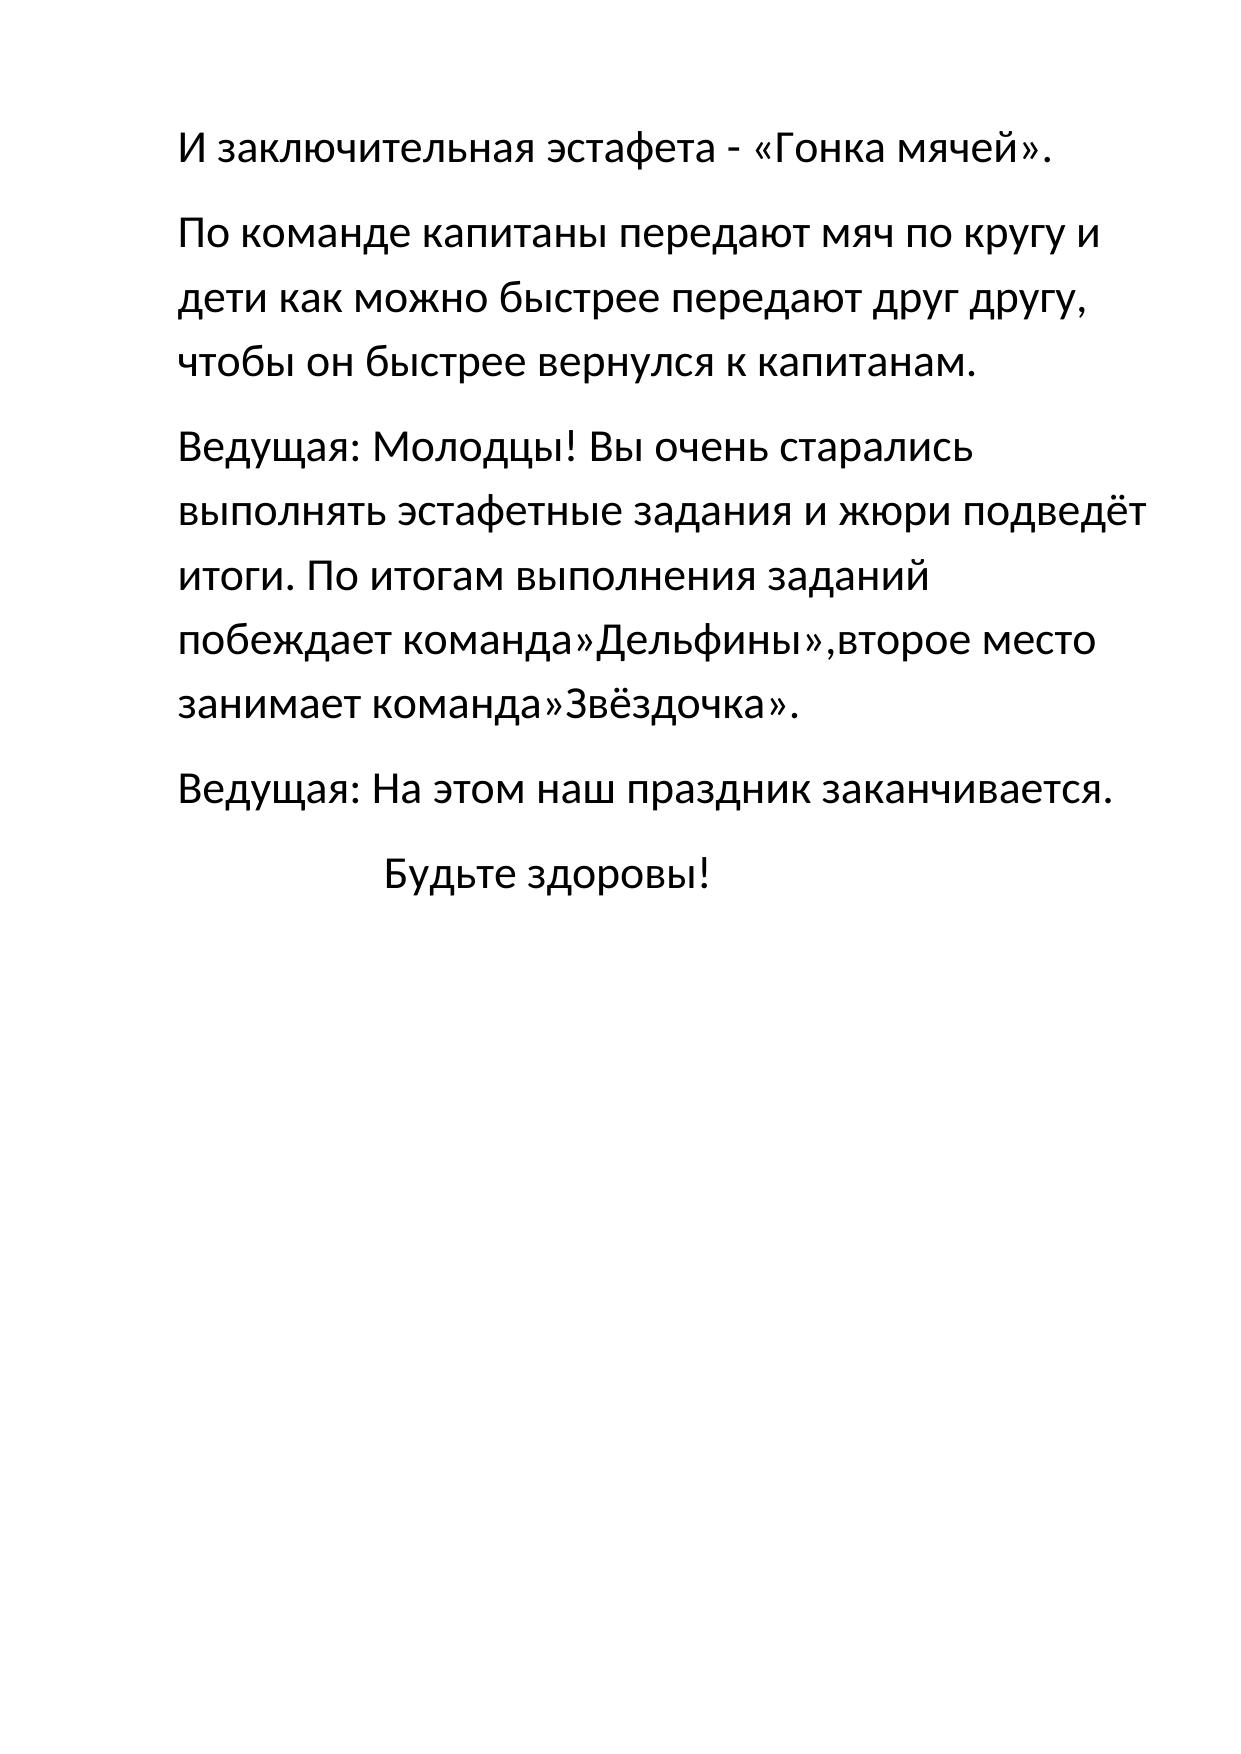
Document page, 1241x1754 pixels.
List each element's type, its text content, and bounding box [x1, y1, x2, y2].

text И заключительная эстафета - «Гонка мячей». [177, 118, 1152, 174]
text Будьте здоровы! [177, 844, 1152, 900]
text По команде капитаны передают мяч по кругу и дети как можно быстрее передают друг другу, чтобы он быстрее вернулся к капитанам. [177, 203, 1152, 388]
text Ведущая: Молодцы! Вы очень старались выполнять эстафетные задания и жюри подведёт итоги. По итогам выполнения заданий побеждает команда»Дельфины»,второе место занимает команда»Звёздочка». [177, 417, 1152, 730]
text Ведущая: На этом наш праздник заканчивается. [177, 759, 1152, 815]
